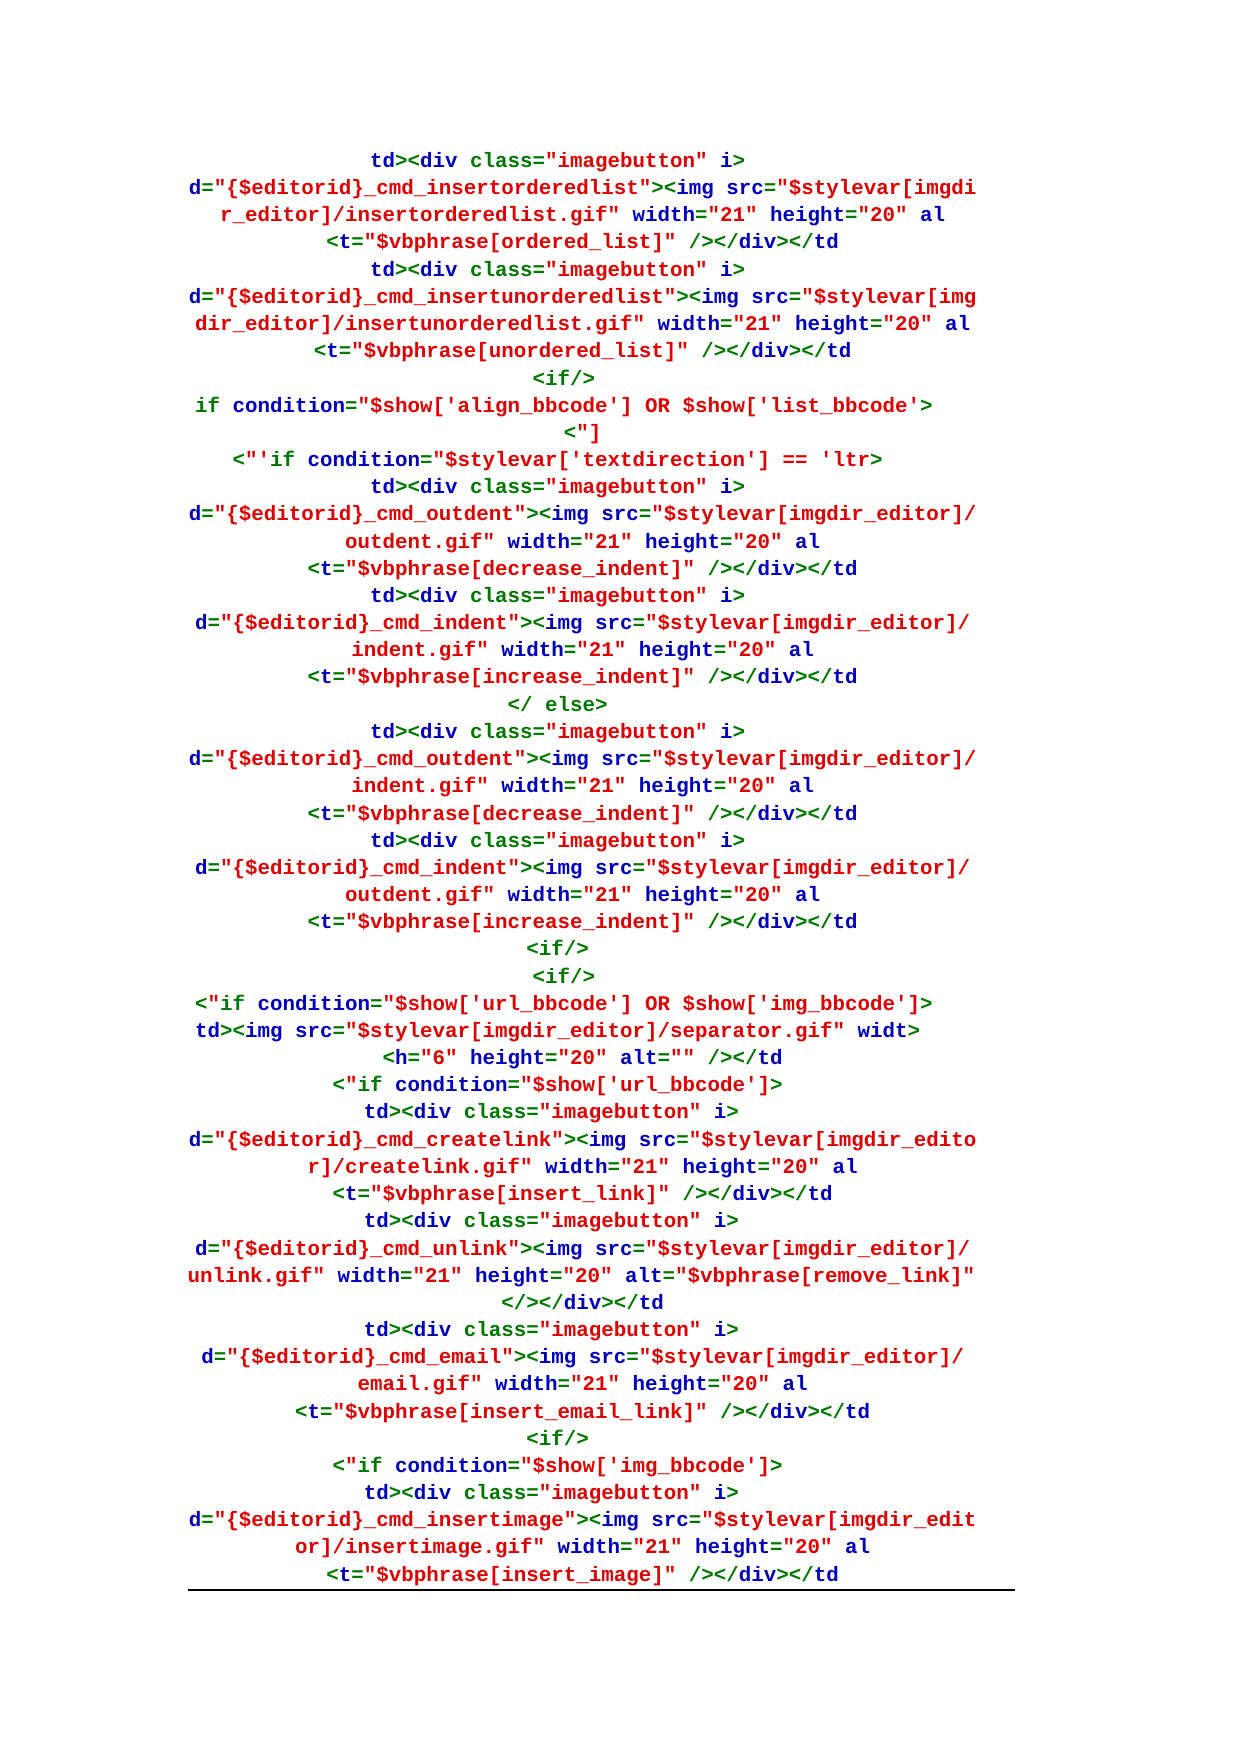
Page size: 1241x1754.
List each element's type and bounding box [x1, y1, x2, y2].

list [187, 150, 1015, 1591]
